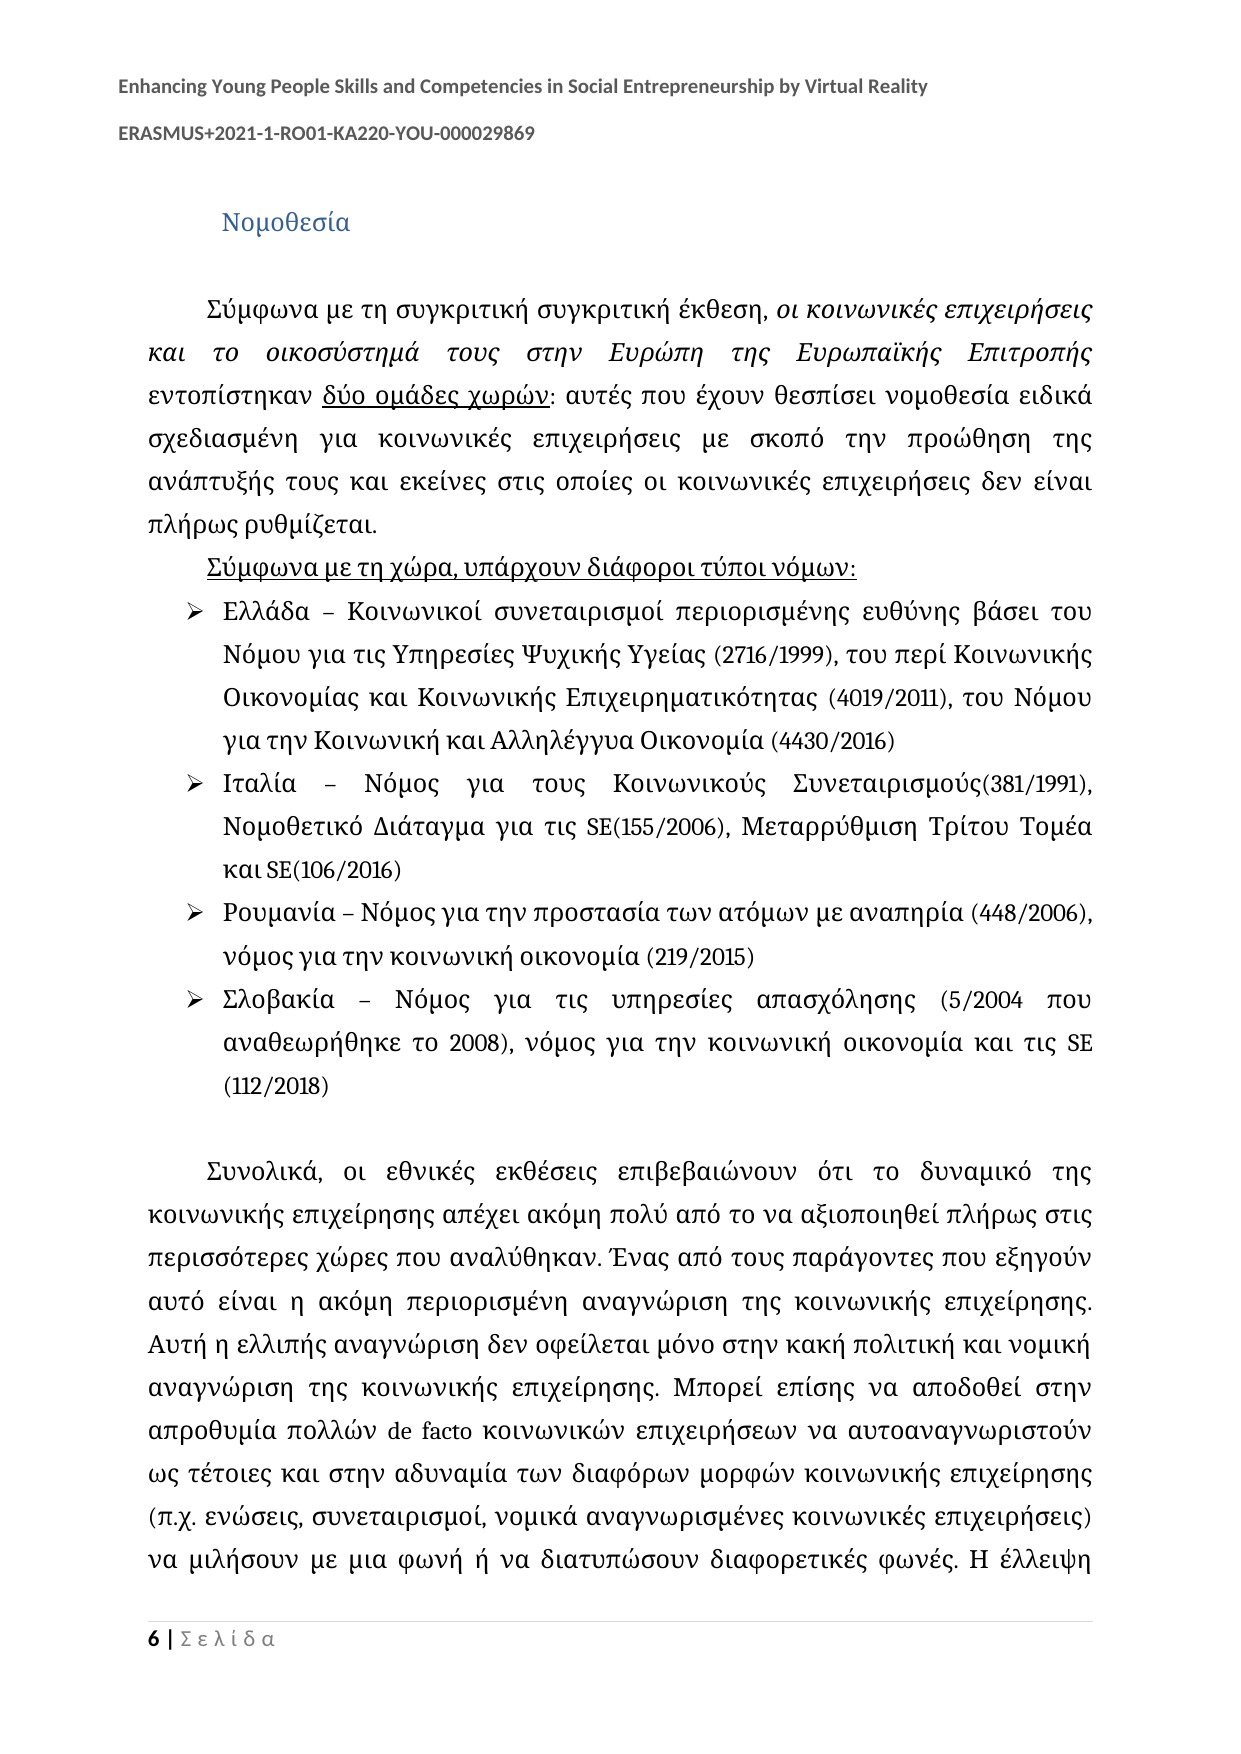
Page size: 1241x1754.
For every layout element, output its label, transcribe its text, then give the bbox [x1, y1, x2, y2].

list Ιταλία – Νόμος για τους Κοινωνικούς Συνεταιρισμούς(381/1991), Νομοθετικό Διάταγμα για τις SE(155/2006), Μεταρρύθμιση Τρίτου Τομέα και SE(106/2016) [185, 770, 1093, 885]
text Σύμφωνα με τη συγκριτική συγκριτική έκθεση, οι κοινωνικές επιχειρήσεις και το οικοσύστημά τους στην Ευρώπη της Ευρωπαϊκής Επιτροπής εντοπίστηκαν δύο ομάδες χωρών: αυτές που έχουν θεσπίσει νομοθεσία ειδικά σχεδιασμένη για κοινωνικές επιχειρήσεις με σκοπό την προώθηση της ανάπτυξής τους και εκείνες στις οποίες οι κοινωνικές επιχειρήσεις δεν είναι πλήρως ρυθμίζεται. [148, 296, 1093, 540]
list Ελλάδα – Κοινωνικοί συνεταιρισμοί περιορισμένης ευθύνης βάσει του Νόμου για τις Υπηρεσίες Ψυχικής Υγείας (2716/1999), του περί Κοινωνικής Οικονομίας και Κοινωνικής Επιχειρηματικότητας (4019/2011), του Νόμου για την Κοινωνική και Αλληλέγγυα Οικονομία (4430/2016) [185, 597, 1093, 756]
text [148, 1158, 1093, 1575]
list Ρουμανία – Νόμος για την προστασία των ατόμων με αναπηρία (448/2006), νόμος για την κοινωνική οικονομία (219/2015) [185, 899, 1093, 971]
text Σύμφωνα με τη χώρα, υπάρχουν διάφοροι τύποι νόμων: [148, 554, 1093, 583]
subtitle Νομοθεσία [221, 209, 1093, 238]
list Σλοβακία – Νόμος για τις υπηρεσίες απασχόλησης (5/2004 που αναθεωρήθηκε το 2008), νόμος για την κοινωνική οικονομία και τις SE (112/2018) [185, 986, 1093, 1101]
